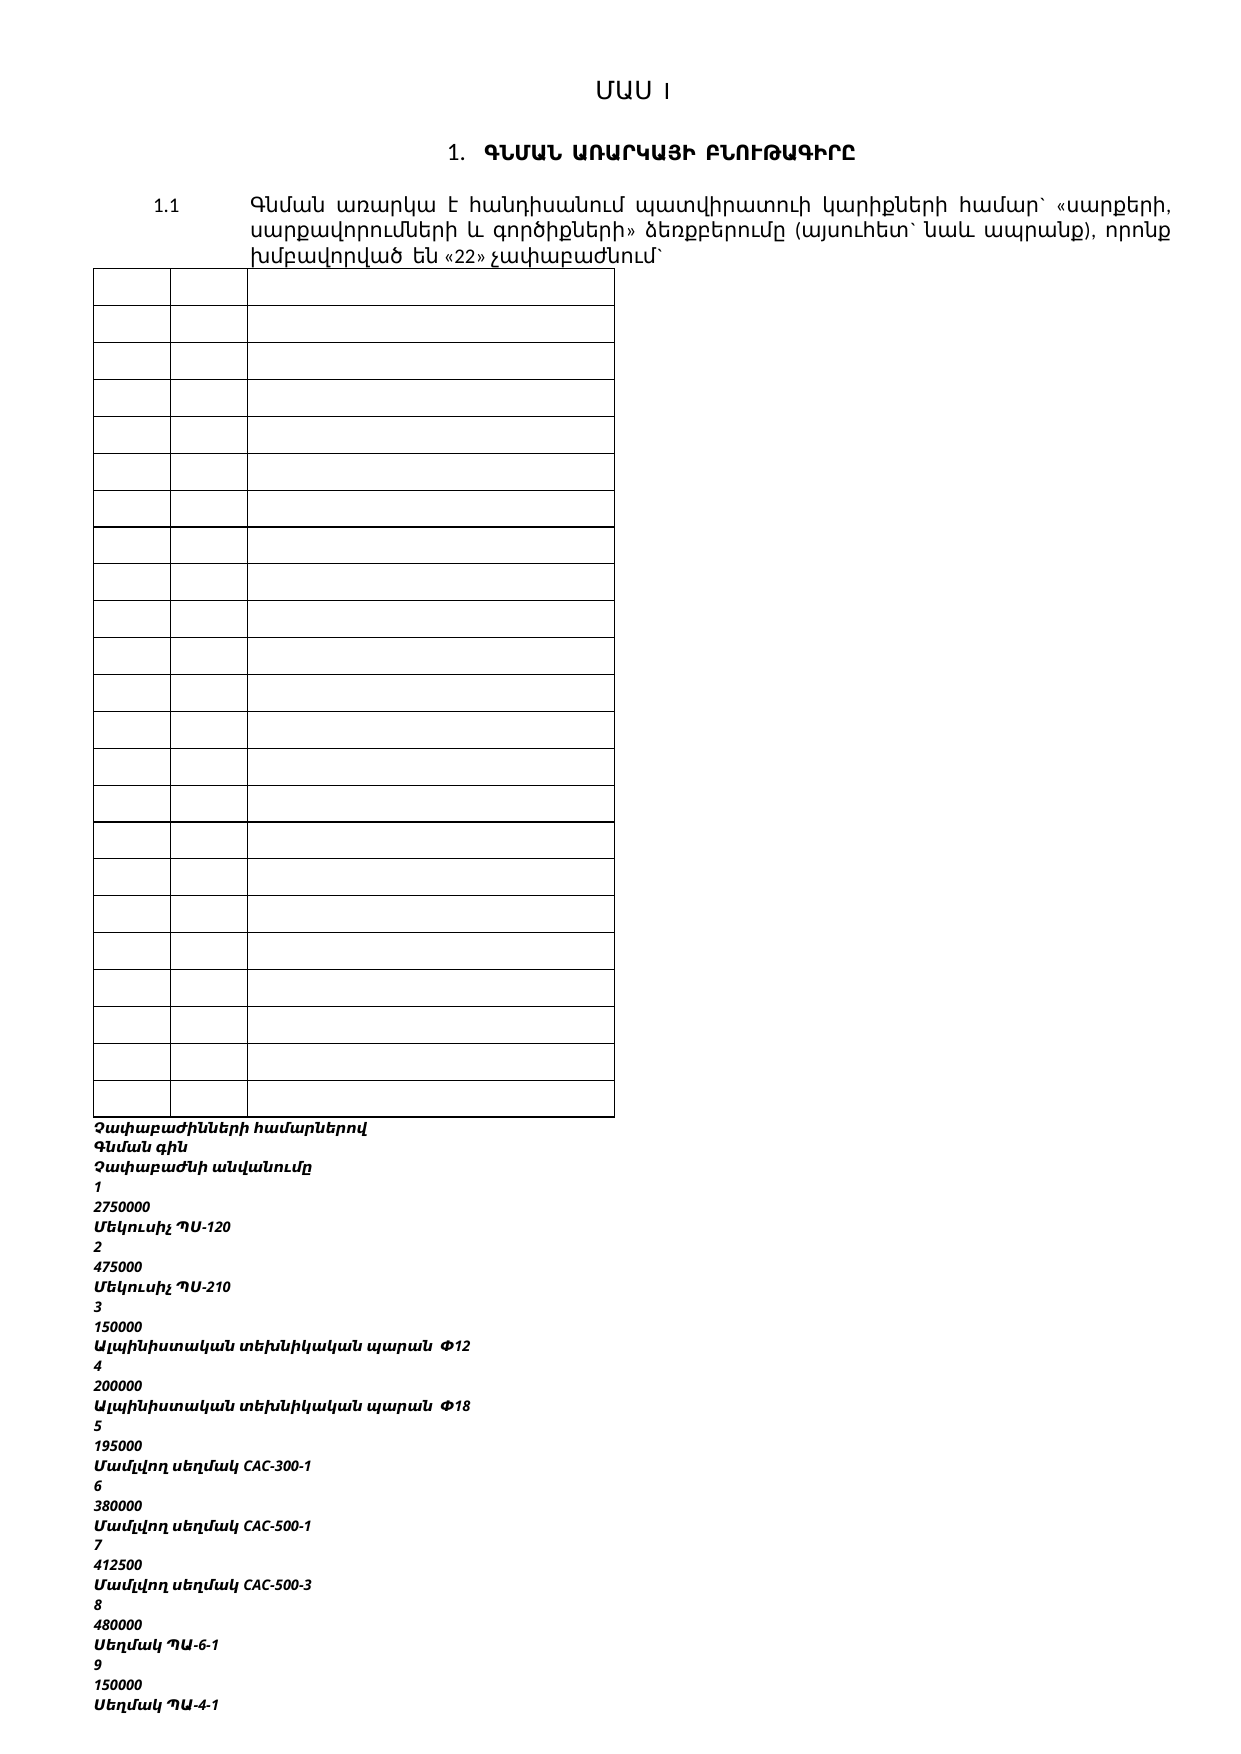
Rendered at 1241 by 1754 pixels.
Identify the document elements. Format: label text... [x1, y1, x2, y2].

subtitle Գնման առարկա է հանդիսանում պատվիրատուի կարիքների համար` «սարքերի, սարքավորումների և գործիքների» ձեռքբերումը (այսուհետ` նաև ապրանք), որոնք խմբավորված են «22» չափաբաժնում` [153, 192, 1171, 268]
list ԳՆՄԱՆ ԱՌԱՐԿԱՅԻ ԲՆՈՒԹԱԳԻՐԸ [131, 136, 1171, 167]
text ՄԱՍ I [94, 75, 1171, 106]
